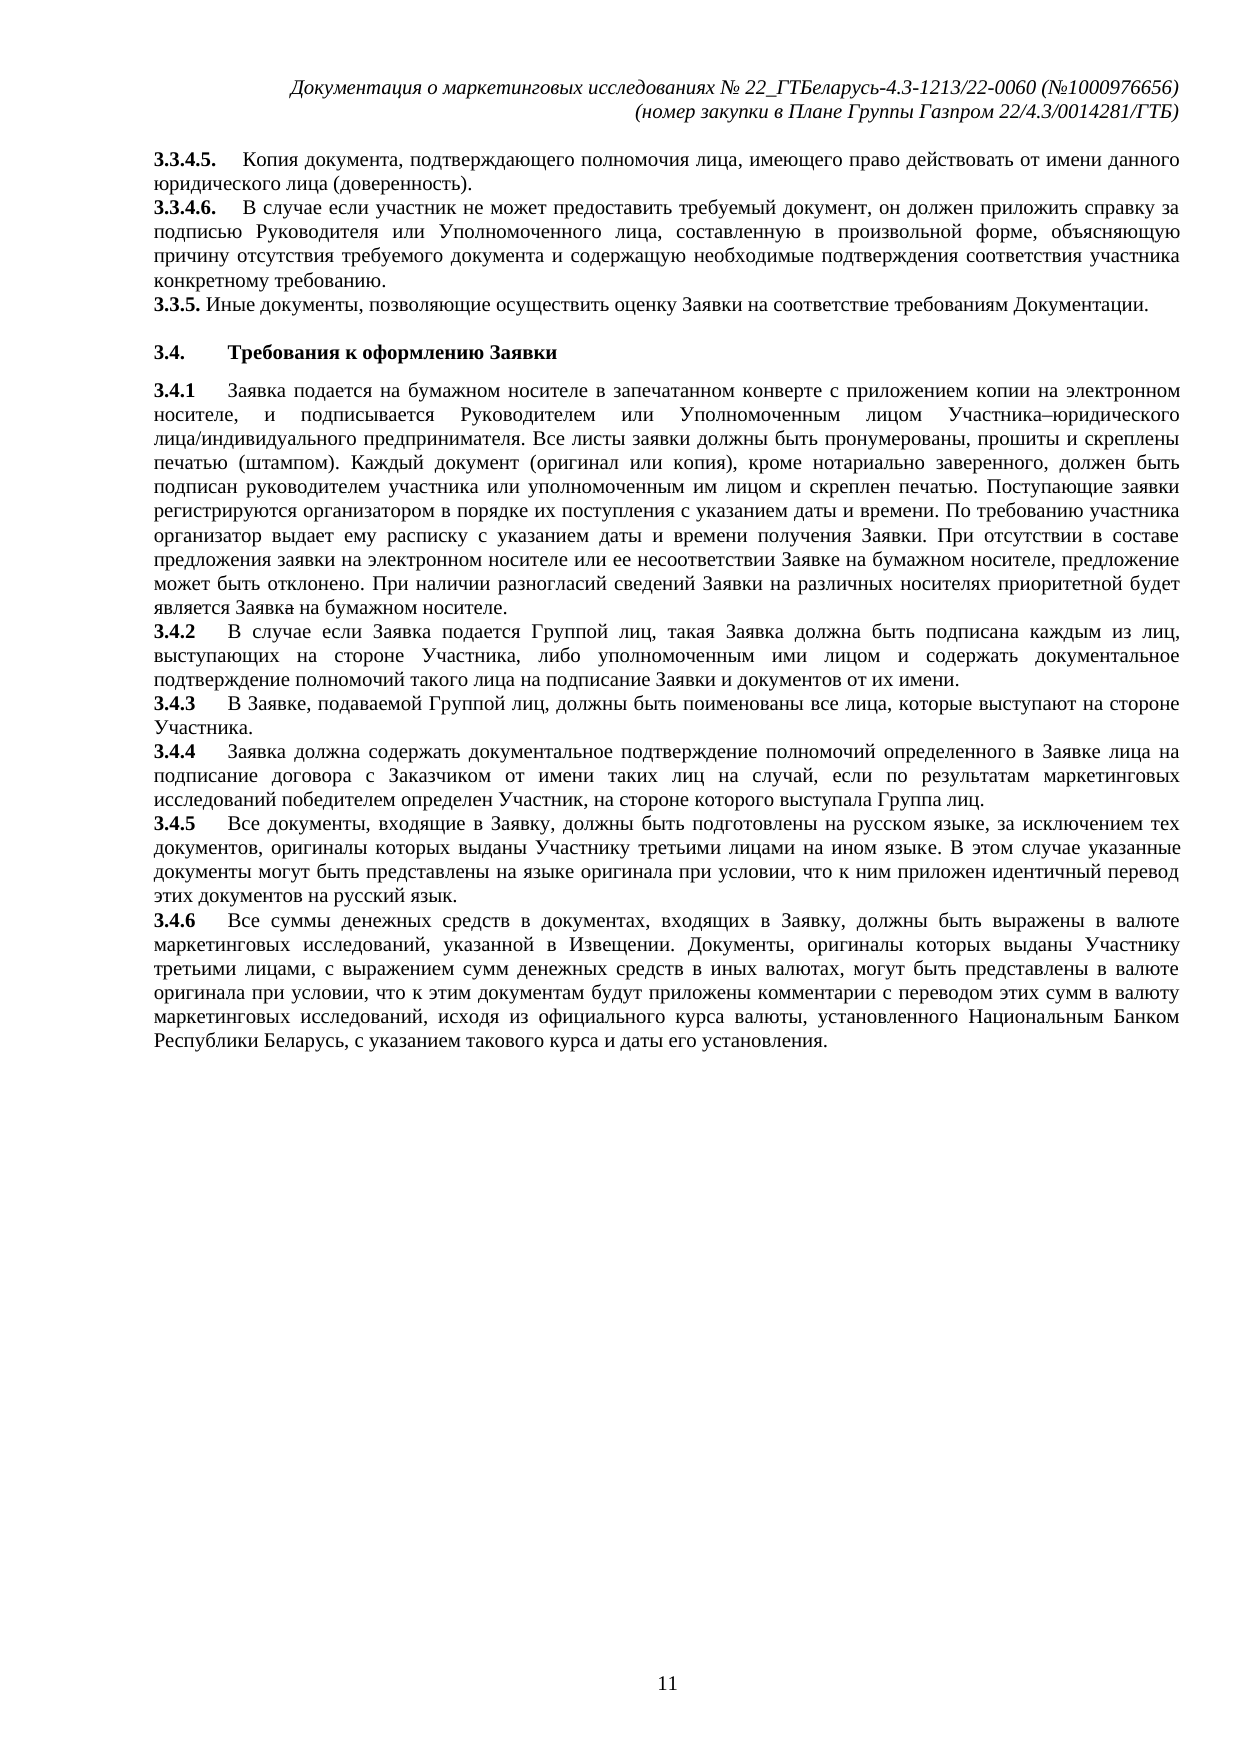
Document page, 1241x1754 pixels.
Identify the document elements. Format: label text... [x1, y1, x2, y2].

list В случае если Заявка подается Группой лиц, такая Заявка должна быть подписана каждым из лиц, выступающих на стороне Участника, либо уполномоченным ими лицом и содержать документальное подтверждение полномочий такого лица на подписание Заявки и документов от их имени. [153, 619, 1181, 691]
list Все суммы денежных средств в документах, входящих в Заявку, должны быть выражены в валюте маркетинговых исследований, указанной в Извещении. Документы, оригиналы которых выданы Участнику третьими лицами, с выражением сумм денежных средств в иных валютах, могут быть представлены в валюте оригинала при условии, что к этим документам будут приложены комментарии с переводом этих сумм в валюту маркетинговых исследований, исходя из официального курса валюты, установленного Национальным Банком Республики Беларусь, с указанием такового курса и даты его установления. [153, 907, 1181, 1052]
list В случае если участник не может предоставить требуемый документ, он должен приложить справку за подписью Руководителя или Уполномоченного лица, составленную в произвольной форме, объясняющую причину отсутствия требуемого документа и содержащую необходимые подтверждения соответствия участника конкретному требованию. [153, 195, 1181, 292]
list Все документы, входящие в Заявку, должны быть подготовлены на русском языке, за исключением тех документов, оригиналы которых выданы Участнику третьими лицами на ином языке. В этом случае указанные документы могут быть представлены на языке оригинала при условии, что к ним приложен идентичный перевод этих документов на русский язык. [153, 811, 1181, 907]
list Заявка подается на бумажном носителе в запечатанном конверте с приложением копии на электронном носителе, и подписывается Руководителем или Уполномоченным лицом Участника–юридического лица/индивидуального предпринимателя. Все листы заявки должны быть пронумерованы, прошиты и скреплены печатью (штампом). Каждый документ (оригинал или копия), кроме нотариально заверенного, должен быть подписан руководителем участника или уполномоченным им лицом и скреплен печатью. Поступающие заявки регистрируются организатором в порядке их поступления с указанием даты и времени. По требованию участника организатор выдает ему расписку с указанием даты и времени получения Заявки. При отсутствии в составе предложения заявки на электронном носителе или ее несоответствии Заявке на бумажном носителе, предложение может быть отклонено. При наличии разногласий сведений Заявки на различных носителях приоритетной будет является Заявка на бумажном носителе. [153, 378, 1181, 619]
list В Заявке, подаваемой Группой лиц, должны быть поименованы все лица, которые выступают на стороне Участника. [153, 691, 1181, 739]
list Требования к оформлению Заявки [153, 340, 1181, 364]
list Заявка должна содержать документальное подтверждение полномочий определенного в Заявке лица на подписание договора с Заказчиком от имени таких лиц на случай, если по результатам маркетинговых исследований победителем определен Участник, на стороне которого выступала Группа лиц. [153, 739, 1181, 811]
list Копия документа, подтверждающего полномочия лица, имеющего право действовать от имени данного юридического лица (доверенность). [153, 147, 1181, 195]
text 3.3.5. Иные документы, позволяющие осуществить оценку Заявки на соответствие требованиям Документации. [153, 292, 1181, 316]
